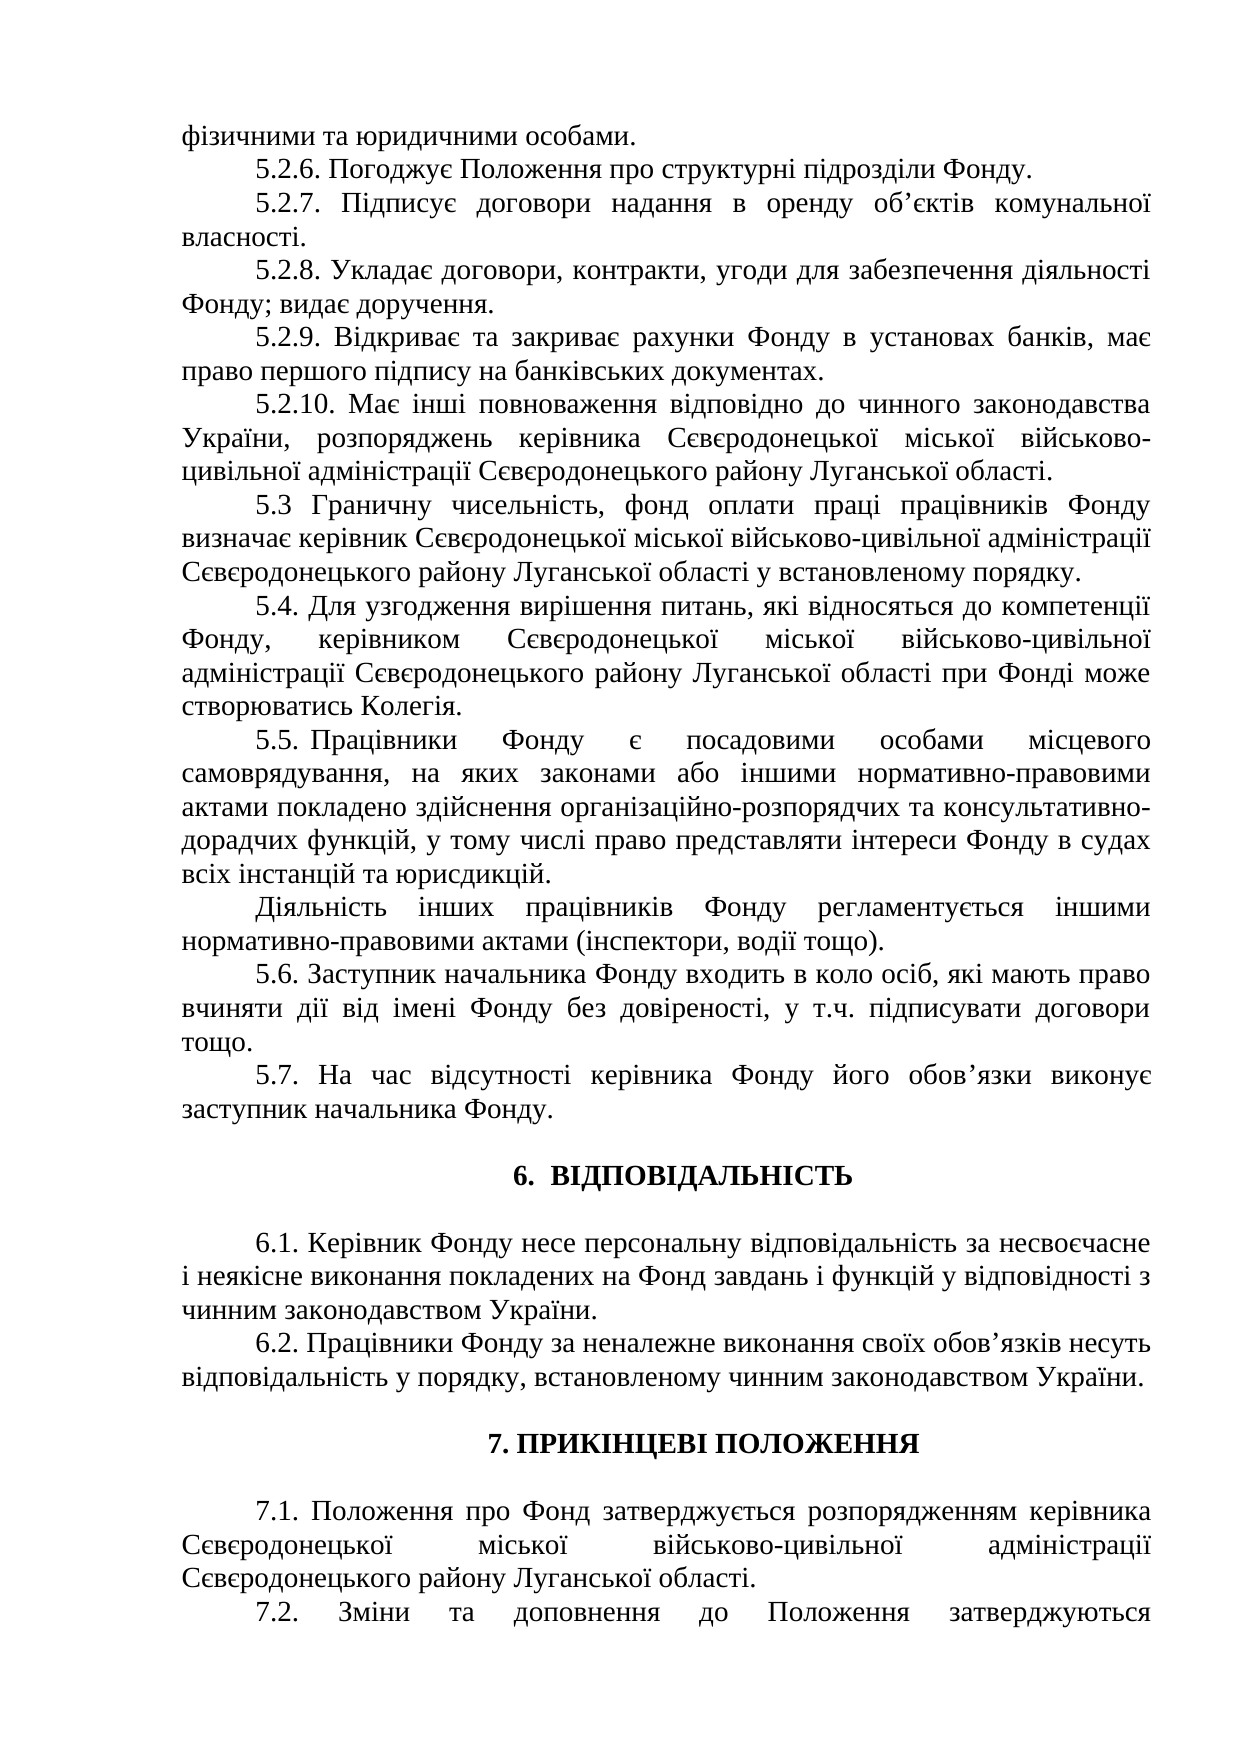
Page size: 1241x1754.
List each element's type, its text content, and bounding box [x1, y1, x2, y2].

text 5.2.8. Укладає договори, контракти, угоди для забезпечення діяльності Фонду; видає доручення. [181, 252, 1152, 319]
text 5.2.6. Погоджує Положення про структурні підрозділи Фонду. [181, 152, 1152, 185]
text 7. ПРИКІНЦЕВІ ПОЛОЖЕННЯ [181, 1426, 1152, 1460]
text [181, 1594, 1152, 1627]
text 7.1. Положення про Фонд затверджується розпорядженням керівника Сєвєродонецької міської військово-цивільної адміністрації Сєвєродонецького району Луганської області. [181, 1493, 1152, 1594]
text 5.7. На час відсутності керівника Фонду його обов’язки виконує заступник начальника Фонду. [181, 1057, 1152, 1124]
text 5.2.10. Має інші повноваження відповідно до чинного законодавства України, розпоряджень керівника Сєвєродонецької міської військово-цивільної адміністрації Сєвєродонецького району Луганської області. [181, 386, 1152, 487]
text Діяльність інших працівників Фонду регламентується іншими нормативно-правовими актами (інспектори, водії тощо). [181, 889, 1152, 957]
text 5.2.9. Відкриває та закриває рахунки Фонду в установах банків, має право першого підпису на банківських документах. [181, 319, 1152, 386]
text 5.2.7. Підписує договори надання в оренду об’єктів комунальної власності. [181, 185, 1152, 252]
text 6.1. Керівник Фонду несе персональну відповідальність за несвоєчасне і неякісне виконання покладених на Фонд завдань і функцій у відповідності з чинним законодавством України. [181, 1225, 1152, 1326]
text 6.2. Працівники Фонду за неналежне виконання своїх обов’язків несуть відповідальність у порядку, встановленому чинним законодавством України. [181, 1326, 1152, 1393]
text 5.3 Граничну чисельність, фонд оплати праці працівників Фонду визначає керівник Сєвєродонецької міської військово-цивільної адміністрації Сєвєродонецького району Луганської області у встановленому порядку. [181, 487, 1152, 588]
text 5.4. Для узгодження вирішення питань, які відносяться до компетенції Фонду, керівником Сєвєродонецької міської військово-цивільної адміністрації Сєвєродонецького району Луганської області при Фонді може створюватись Колегія. [181, 588, 1152, 722]
list ВІДПОВІДАЛЬНІСТЬ [215, 1158, 1152, 1191]
text 5.5. Працівники Фонду є посадовими особами місцевого самоврядування, на яких законами або іншими нормативно-правовими актами покладено здійснення організаційно-розпорядчих та консультативно-дорадчих функцій, у тому числі право представляти інтереси Фонду в судах всіх інстанцій та юрисдикцій. [181, 722, 1152, 889]
text 5.6. Заступник начальника Фонду входить в коло осіб, які мають право вчиняти дії від імені Фонду без довіреності, у т.ч. підписувати договори тощо. [181, 957, 1152, 1057]
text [181, 118, 1152, 152]
